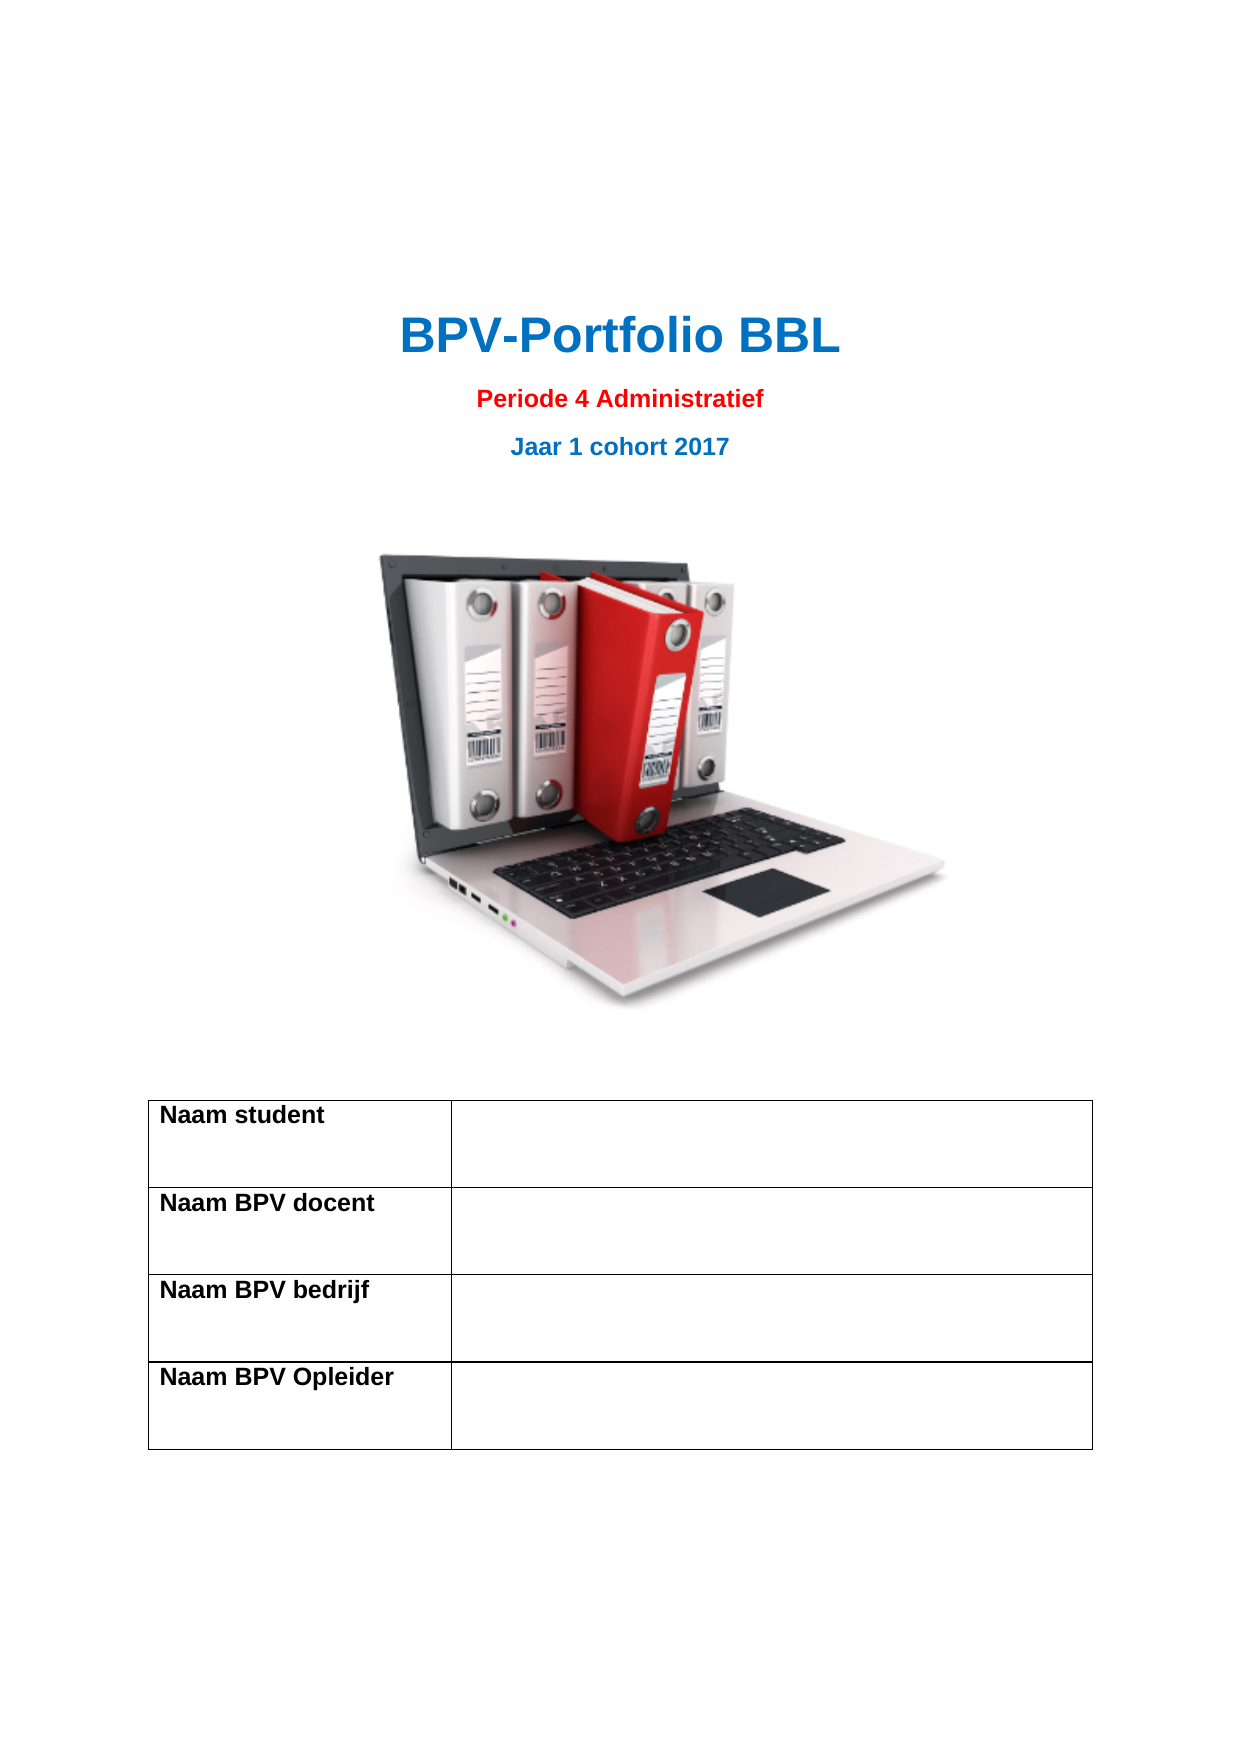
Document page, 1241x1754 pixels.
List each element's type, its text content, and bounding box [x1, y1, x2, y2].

text Jaar 1 cohort 2017 [148, 432, 1093, 460]
table_cell Naam BPV Opleider [149, 1363, 451, 1449]
table_cell [452, 1275, 1092, 1361]
table_header Naam student [149, 1101, 451, 1187]
table_cell [452, 1363, 1092, 1449]
text Periode 4 Administratief [148, 384, 1093, 413]
picture [340, 515, 964, 1024]
table_cell Naam BPV bedrijf [149, 1275, 451, 1361]
text BPV-Portfolio BBL [148, 305, 1093, 363]
table_cell Naam BPV docent [149, 1188, 451, 1274]
table_header [452, 1101, 1092, 1187]
table_cell [452, 1188, 1092, 1274]
